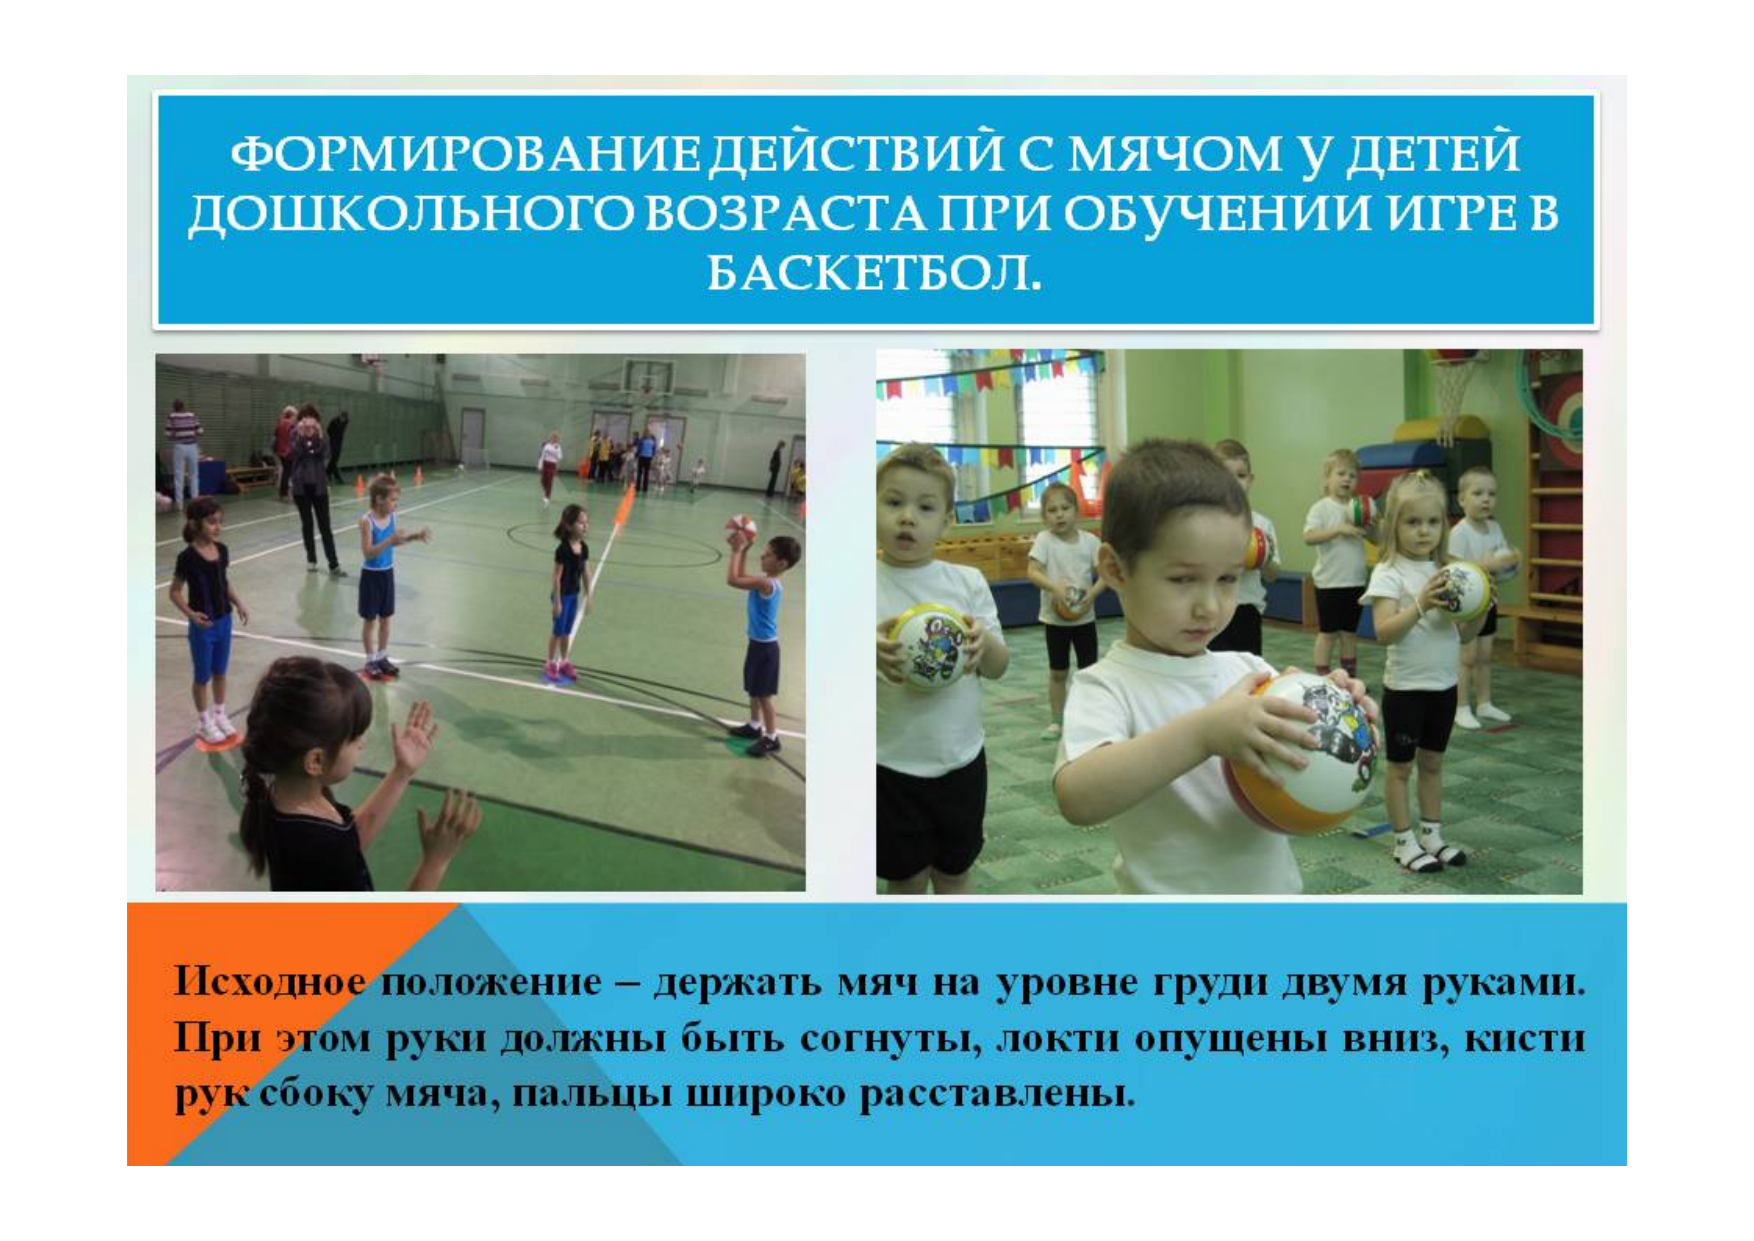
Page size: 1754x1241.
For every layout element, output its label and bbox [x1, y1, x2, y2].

picture [127, 75, 1627, 1166]
